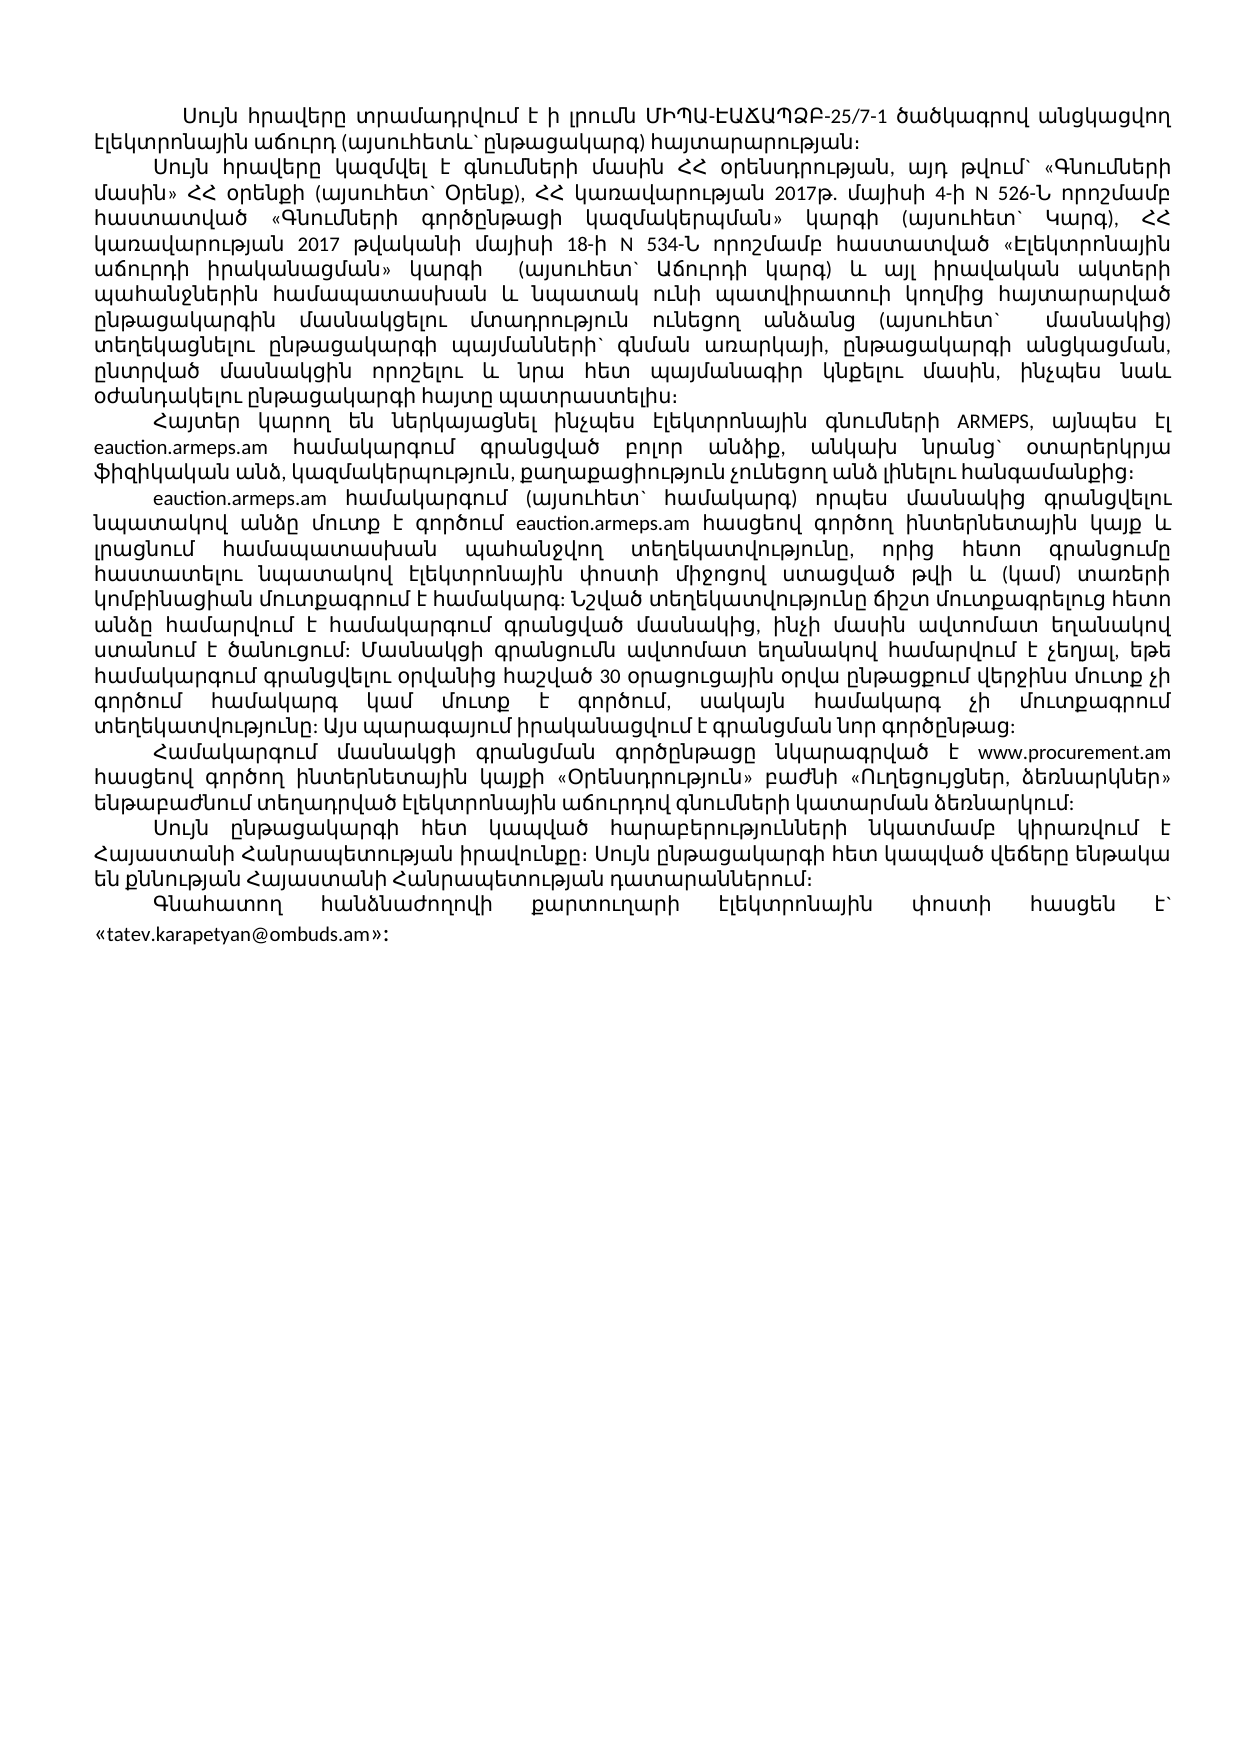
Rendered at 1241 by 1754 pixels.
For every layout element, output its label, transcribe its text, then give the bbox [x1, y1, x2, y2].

text eauction.armeps.am համակարգում (այսուհետ` համակարգ) որպես մասնակից գրանցվելու նպատակով անձը մուտք է գործում eauction.armeps.am հասցեով գործող ինտերնետային կայք և լրացնում համապատասխան պահանջվող տեղեկատվությունը, որից հետո գրանցումը հաստատելու նպատակով էլեկտրոնային փոստի միջոցով ստացված թվի և (կամ) տառերի կոմբինացիան մուտքագրում է համակարգ: Նշված տեղեկատվությունը ճիշտ մուտքագրելուց հետո անձը համարվում է համակարգում գրանցված մասնակից, ինչի մասին ավտոմատ եղանակով ստանում է ծանուցում: Մասնակցի գրանցումն ավտոմատ եղանակով համարվում է չեղյալ, եթե համակարգում գրանցվելու օրվանից հաշված 30 օրացուցային օրվա ընթացքում վերջինս մուտք չի գործում համակարգ կամ մուտք է գործում, սակայն համակարգ չի մուտքագրում տեղեկատվությունը: Այս պարագայում իրականացվում է գրանցման նոր գործընթաց: [94, 485, 1171, 739]
text Սույն հրավերը տրամադրվում է ի լրումն ՄԻՊԱ-ԷԱՃԱՊՁԲ-25/7-1 ծածկագրով անցկացվող էլեկտրոնային աճուրդ (այսուհետև` ընթացակարգ) հայտարարության։ [94, 104, 1171, 154]
text Սույն ընթացակարգի հետ կապված հարաբերությունների նկատմամբ կիրառվում է Հայաստանի Հանրապետության իրավունքը։ Սույն ընթացակարգի հետ կապված վեճերը ենթակա են քննության Հայաստանի Հանրապետության դատարաններում։ [94, 815, 1171, 892]
text Սույն հրավերը կազմվել է գնումների մասին ՀՀ օրենսդրության, այդ թվում` «Գնումների մասին» ՀՀ օրենքի (այսուհետ` Օրենք), ՀՀ կառավարության 2017թ. մայիսի 4-ի N 526-Ն որոշմամբ հաստատված «Գնումների գործընթացի կազմակերպման» կարգի (այսուհետ` Կարգ), ՀՀ կառավարության 2017 թվականի մայիսի 18-ի N 534-Ն որոշմամբ հաստատված «Էլեկտրոնային աճուրդի իրականացման» կարգի (այսուհետ` Աճուրդի կարգ) և այլ իրավական ակտերի պահանջներին համապատասխան և նպատակ ունի պատվիրատուի կողմից հայտարարված ընթացակարգին մասնակցելու մտադրություն ունեցող անձանց (այսուհետ` մասնակից) տեղեկացնելու ընթացակարգի պայմանների` գնման առարկայի, ընթացակարգի անցկացման, ընտրված մասնակցին որոշելու և նրա հետ պայմանագիր կնքելու մասին, ինչպես նաև օժանդակելու ընթացակարգի հայտը պատրաստելիս։ [94, 154, 1171, 409]
text Հայտեր կարող են ներկայացնել ինչպես էլեկտրոնային գնումների ARMEPS, այնպես էլ eauction.armeps.am համակարգում գրանցված բոլոր անձիք, անկախ նրանց` օտարերկրյա ֆիզիկական անձ, կազմակերպություն, քաղաքացիություն չունեցող անձ լինելու հանգամանքից։ [94, 409, 1171, 485]
text Գնահատող հանձնաժողովի քարտուղարի էլեկտրոնային փոստի հասցեն է` «tatev.karapetyan@ombuds.am»: [94, 892, 1171, 948]
text Համակարգում մասնակցի գրանցման գործընթացը նկարագրված է www.procurement.am հասցեով գործող ինտերնետային կայքի «Օրենսդրություն» բաժնի «Ուղեցույցներ, ձեռնարկներ» ենթաբաժնում տեղադրված էլեկտրոնային աճուրդով գնումների կատարման ձեռնարկում: [94, 739, 1171, 815]
